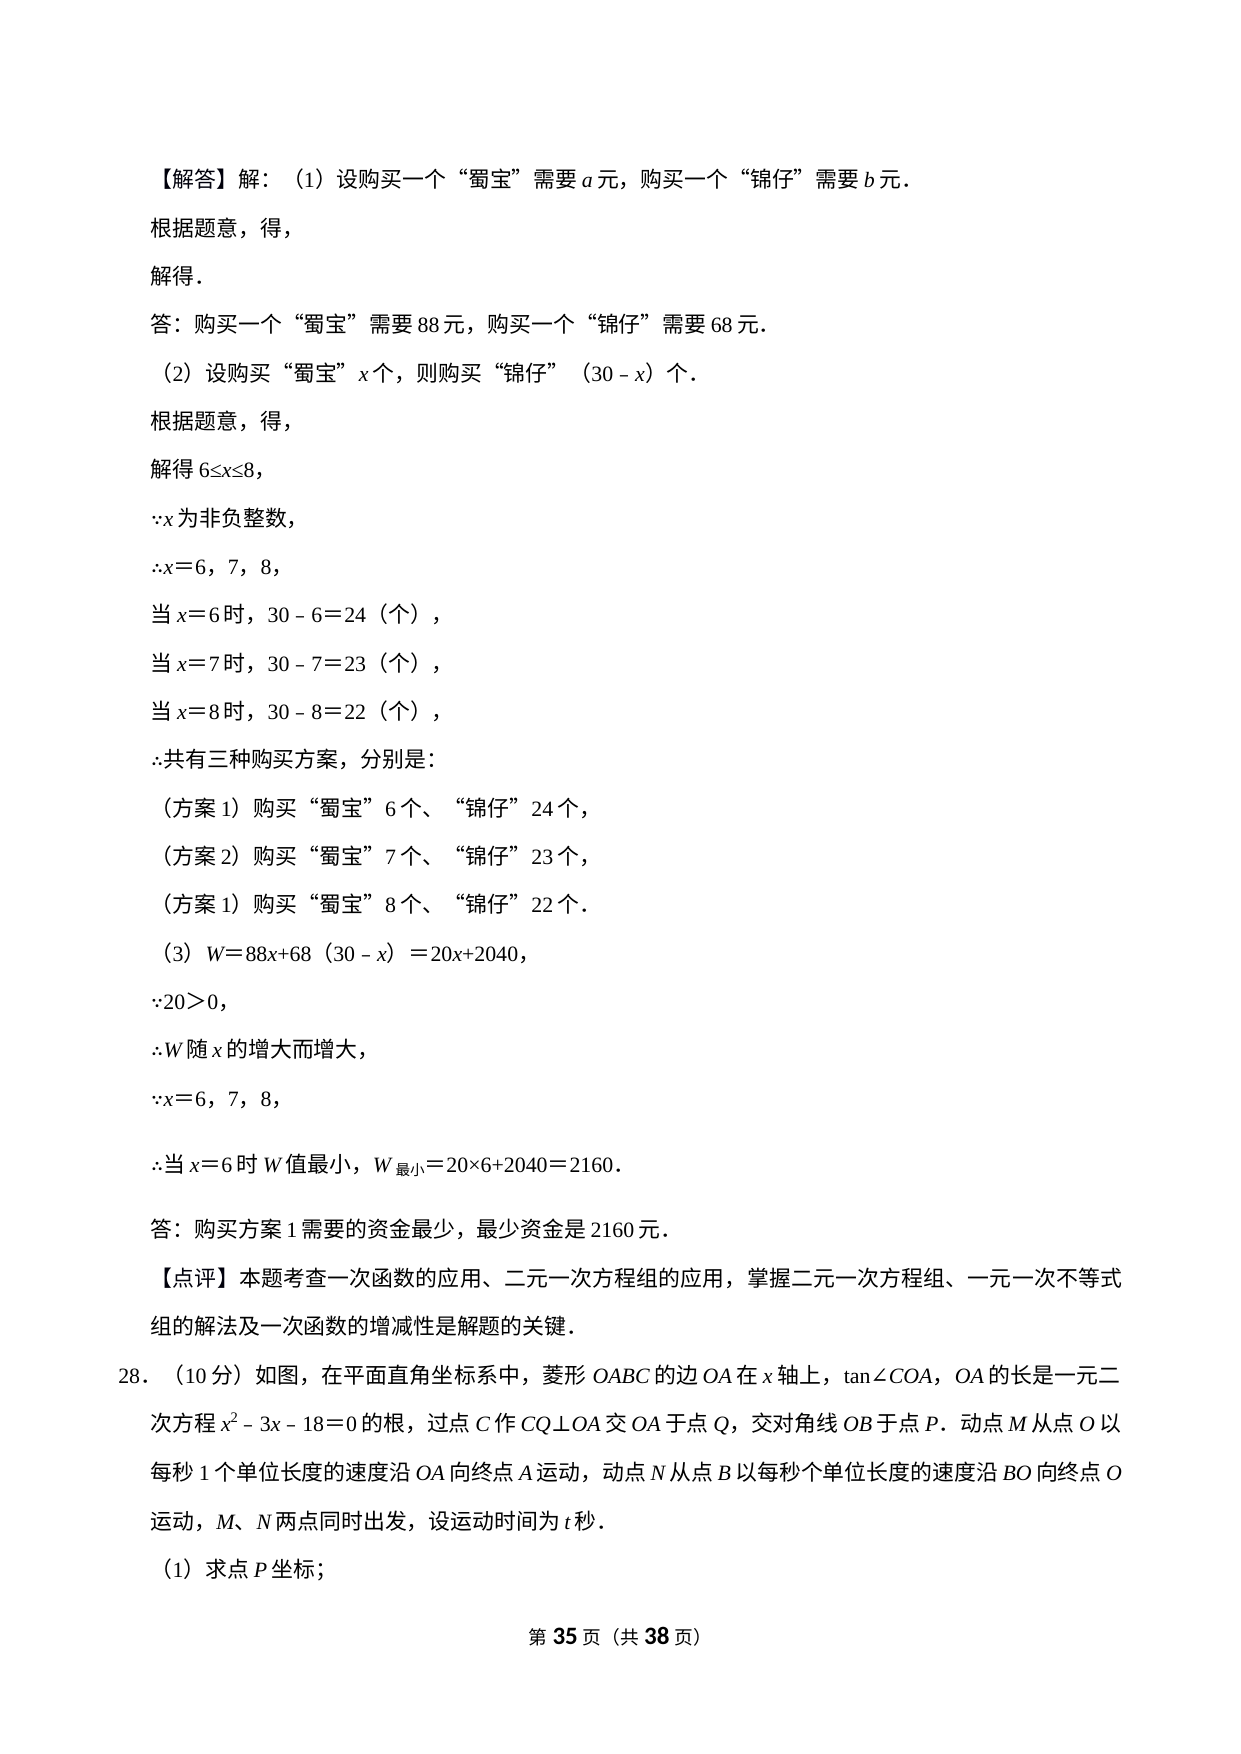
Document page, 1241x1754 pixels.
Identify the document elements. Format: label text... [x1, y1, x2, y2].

text （方案2）购买“蜀宝”7个、“锦仔”23个， [151, 839, 1122, 871]
text 【点评】本题考查一次函数的应用、二元一次方程组的应用，掌握二元一次方程组、一元一次不等式组的解法及一次函数的增减性是解题的关键． [151, 1260, 1122, 1341]
text 答：购买方案1需要的资金最少，最少资金是2160元． [151, 1212, 1122, 1244]
text ∴x＝6，7，8， [151, 549, 1122, 581]
text （方案1）购买“蜀宝”6个、“锦仔”24个， [151, 790, 1122, 823]
text 答：购买一个“蜀宝”需要88元，购买一个“锦仔”需要68元． [151, 307, 1122, 339]
text 【解答】解：（1）设购买一个“蜀宝”需要a元，购买一个“锦仔”需要b元． [151, 162, 1122, 194]
text （3）W＝88x+68（30﹣x）＝20x+2040， [151, 935, 1122, 968]
text ∵x＝6，7，8， [151, 1080, 1122, 1113]
text ∵x为非负整数， [151, 500, 1122, 533]
text （方案1）购买“蜀宝”8个、“锦仔”22个． [151, 887, 1122, 919]
text 当x＝7时，30﹣7＝23（个）， [151, 645, 1122, 678]
text （2）设购买“蜀宝”x个，则购买“锦仔”（30﹣x）个． [151, 355, 1122, 388]
text 解得6≤x≤8， [151, 452, 1122, 484]
text 根据题意，得， [151, 210, 1122, 243]
text （1）求点P坐标； [151, 1552, 1122, 1584]
text ∴当x＝6时W值最小，W最小＝20×6+2040＝2160． [151, 1129, 1122, 1194]
text ∴W随x的增大而增大， [151, 1032, 1122, 1064]
text 28．（10分）如图，在平面直角坐标系中，菱形OABC的边OA在x轴上，tan∠COA，OA的长是一元二次方程x2﹣3x﹣18＝0的根，过点C作CQ⊥OA交OA于点Q，交对角线OB于点P．动点M从点O以每秒1个单位长度的速度沿OA向终点A运动，动点N从点B以每秒个单位长度的速度沿BO向终点O运动，M、N两点同时出发，设运动时间为t秒． [118, 1357, 1122, 1536]
text 根据题意，得， [151, 404, 1122, 436]
text ∵20＞0， [151, 984, 1122, 1016]
text 解得． [151, 259, 1122, 291]
text 当x＝6时，30﹣6＝24（个）， [151, 597, 1122, 629]
text 当x＝8时，30﹣8＝22（个）， [151, 694, 1122, 726]
text ∴共有三种购买方案，分别是： [151, 742, 1122, 774]
